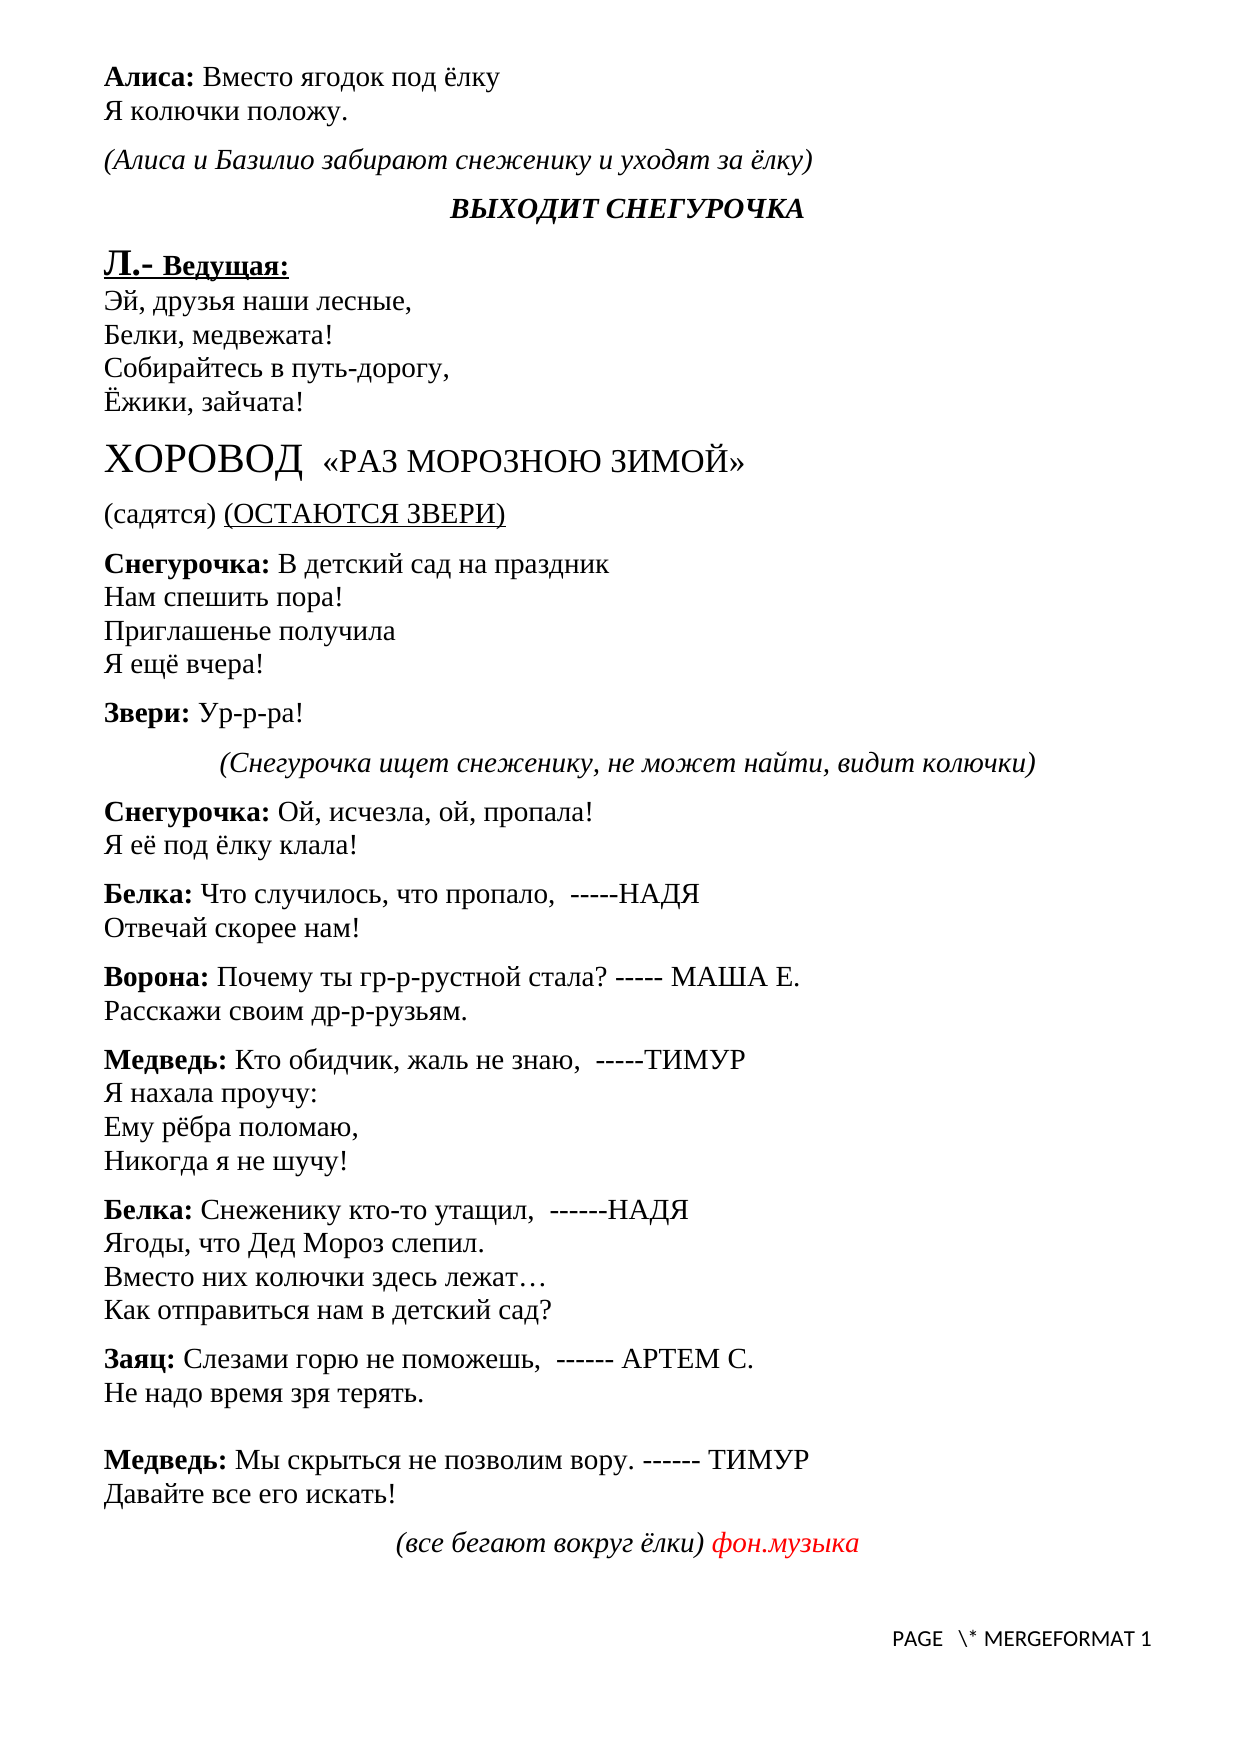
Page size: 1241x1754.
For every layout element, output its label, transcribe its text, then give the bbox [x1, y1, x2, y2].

text ХОРОВОД «РАЗ МОРОЗНОЮ ЗИМОЙ» [103, 433, 1152, 481]
text Заяц: Слезами горю не поможешь, ------ АРТЕМ С. Не надо время зря терять. Медведь: Мы скрыться не позволим вору. ------ ТИМУР Давайте все его искать! [103, 1342, 1152, 1509]
text ВЫХОДИТ СНЕГУРОЧКА [103, 191, 1152, 224]
text (Алиса и Базилио забирают снеженику и уходят за ёлку) [103, 142, 1152, 175]
text Снегурочка: Ой, исчезла, ой, пропала! Я её под ёлку клала! [103, 794, 1152, 861]
text Эй, друзья наши лесные, Белки, медвежата! Собирайтесь в путь-дорогу, Ёжики, зайчата! [103, 283, 1152, 417]
text (садятся) (ОСТАЮТСЯ ЗВЕРИ) [103, 497, 1152, 530]
text (Снегурочка ищет снеженику, не может найти, видит колючки) [103, 745, 1152, 778]
text Снегурочка: В детский сад на праздник Нам спешить пора! Приглашенье получила Я ещё вчера! [103, 546, 1152, 680]
text Алиса: Вместо ягодок под ёлку Я колючки положу. [103, 59, 1152, 126]
text (все бегают вокруг ёлки) фон.музыка [103, 1525, 1152, 1558]
text Л.- Ведущая: [103, 240, 1152, 283]
text Белка: Что случилось, что пропало, -----НАДЯ Отвечай скорее нам! [103, 877, 1152, 944]
text Медведь: Кто обидчик, жаль не знаю, -----ТИМУР Я нахала проучу: Ему рёбра поломаю, Никогда я не шучу! [103, 1042, 1152, 1176]
text Звери: Ур-р-ра! [103, 696, 1152, 729]
text Ворона: Почему ты гр-р-рустной стала? ----- МАША Е. Расскажи своим др-р-рузьям. [103, 959, 1152, 1026]
text Белка: Снеженику кто-то утащил, ------НАДЯ Ягоды, что Дед Мороз слепил. Вместо них колючки здесь лежат… Как отправиться нам в детский сад? [103, 1192, 1152, 1326]
